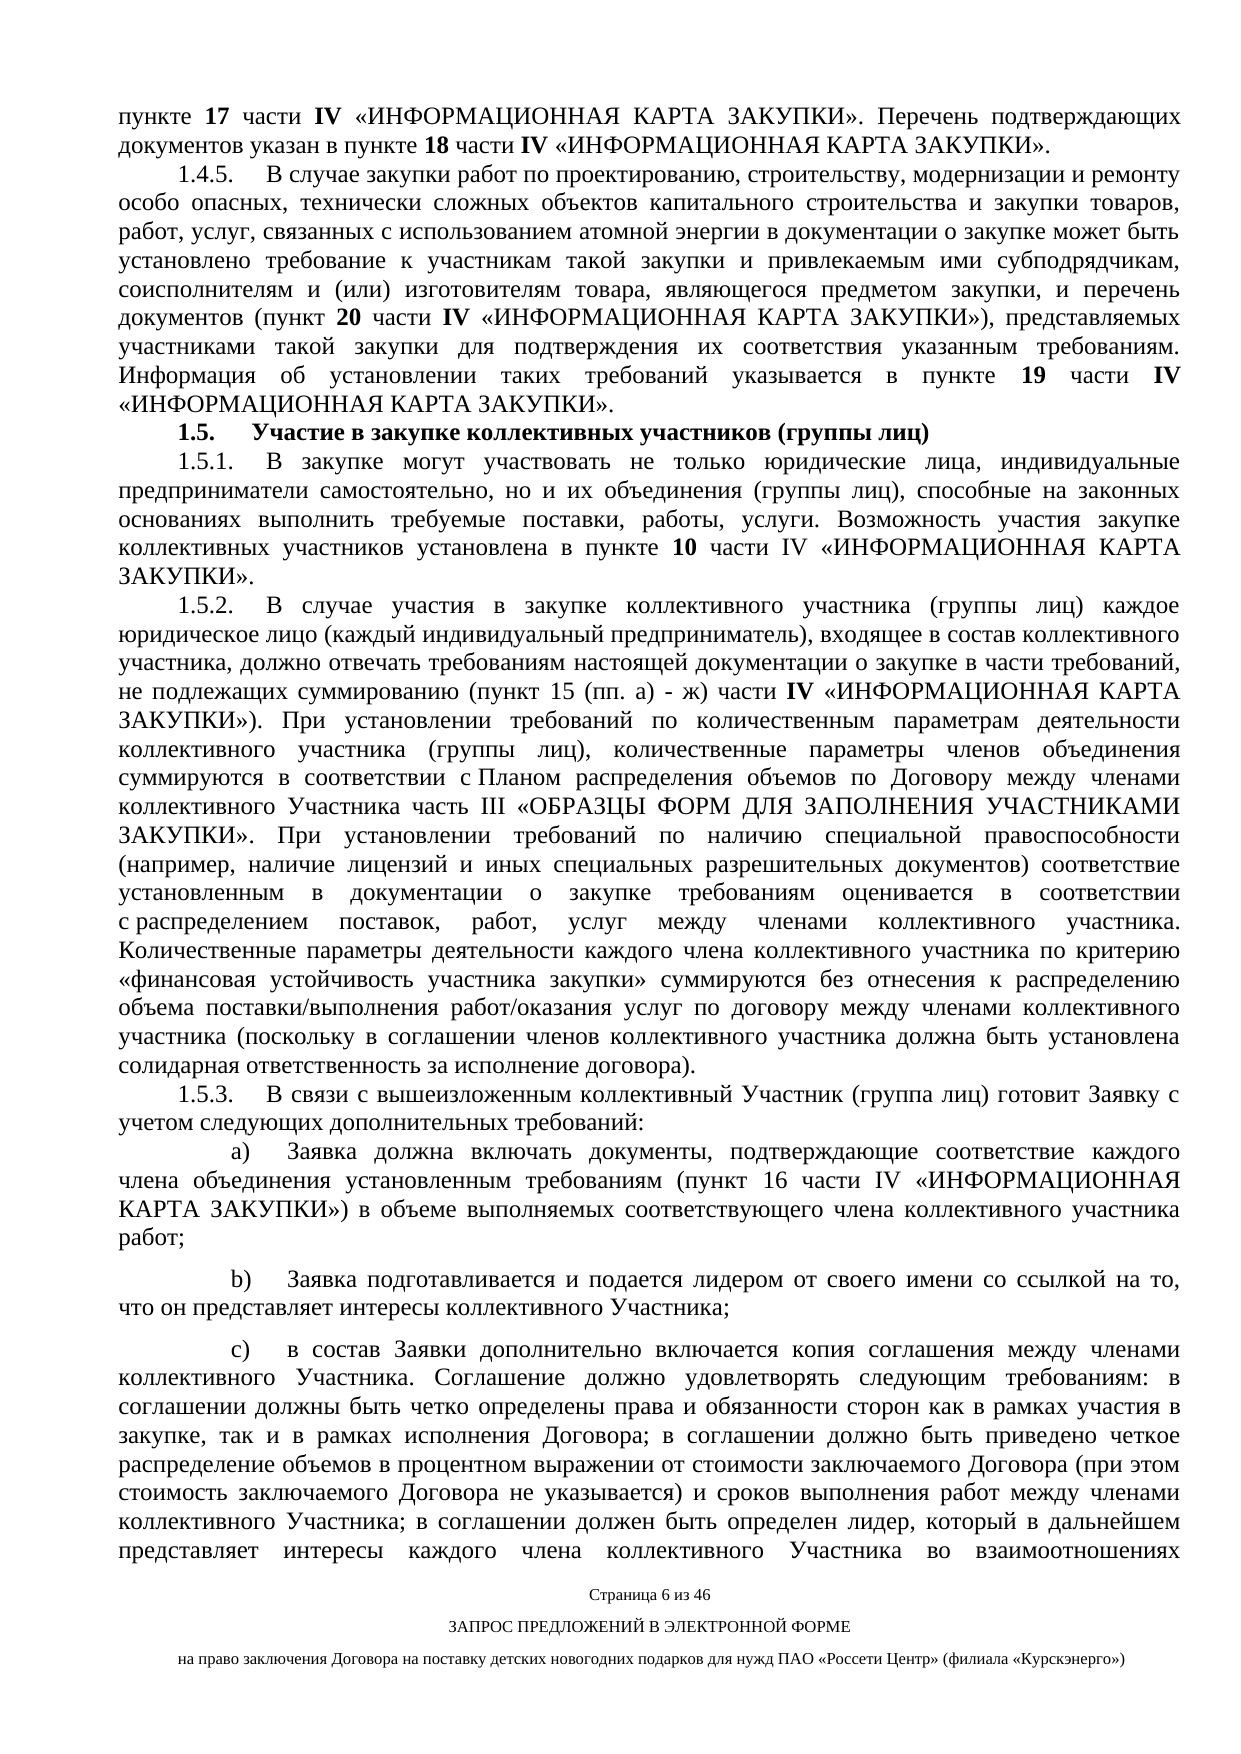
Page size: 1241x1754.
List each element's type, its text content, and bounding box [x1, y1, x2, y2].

subtitle В случае закупки работ по проектированию, строительству, модернизации и ремонту особо опасных, технически сложных объектов капитального строительства и закупки товаров, работ, услуг, связанных с использованием атомной энергии в документации о закупке может быть установлено требование к участникам такой закупки и привлекаемым ими субподрядчикам, соисполнителям и (или) изготовителям товара, являющегося предметом закупки, и перечень документов (пункт 20 части IV «ИНФОРМАЦИОННАЯ КАРТА ЗАКУПКИ»), представляемых участниками такой закупки для подтверждения их соответствия указанным требованиям. Информация об установлении таких требований указывается в пункте 19 части IV «ИНФОРМАЦИОННАЯ КАРТА ЗАКУПКИ». [118, 159, 1181, 417]
subtitle В связи с вышеизложенным коллективный Участник (группа лиц) готовит Заявку с учетом следующих дополнительных требований: [118, 1079, 1181, 1136]
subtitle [118, 101, 1181, 159]
subtitle В случае участия в закупке коллективного участника (группы лиц) каждое юридическое лицо (каждый индивидуальный предприниматель), входящее в состав коллективного участника, должно отвечать требованиям настоящей документации о закупке в части требований, не подлежащих суммированию (пункт 15 (пп. а) - ж) части IV «ИНФОРМАЦИОННАЯ КАРТА ЗАКУПКИ»). При установлении требований по количественным параметрам деятельности коллективного участника (группы лиц), количественные параметры членов объединения суммируются в соответствии с Планом распределения объемов по Договору между членами коллективного Участника часть III «ОБРАЗЦЫ ФОРМ ДЛЯ ЗАПОЛНЕНИЯ УЧАСТНИКАМИ ЗАКУПКИ». При установлении требований по наличию специальной правоспособности (например, наличие лицензий и иных специальных разрешительных документов) соответствие установленным в документации о закупке требованиям оценивается в соответствии с распределением поставок, работ, услуг между членами коллективного участника. Количественные параметры деятельности каждого члена коллективного участника по критерию «финансовая устойчивость участника закупки» суммируются без отнесения к распределению объема поставки/выполнения работ/оказания услуг по договору между членами коллективного участника (поскольку в соглашении членов коллективного участника должна быть установлена солидарная ответственность за исполнение договора). [118, 590, 1181, 1079]
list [118, 1334, 1181, 1564]
subtitle В закупке могут участвовать не только юридические лица, индивидуальные предприниматели самостоятельно, но и их объединения (группы лиц), способные на законных основаниях выполнить требуемые поставки, работы, услуги. Возможность участия закупке коллективных участников установлена в пункте 10 части IV «ИНФОРМАЦИОННАЯ КАРТА ЗАКУПКИ». [118, 446, 1181, 590]
subtitle Участие в закупке коллективных участников (группы лиц) [118, 417, 1181, 446]
list Заявка должна включать документы, подтверждающие соответствие каждого члена объединения установленным требованиям (пункт 16 части IV «ИНФОРМАЦИОННАЯ КАРТА ЗАКУПКИ») в объеме выполняемых соответствующего члена коллективного участника работ; [118, 1136, 1181, 1251]
list Заявка подготавливается и подается лидером от своего имени со ссылкой на то, что он представляет интересы коллективного Участника; [118, 1264, 1181, 1321]
